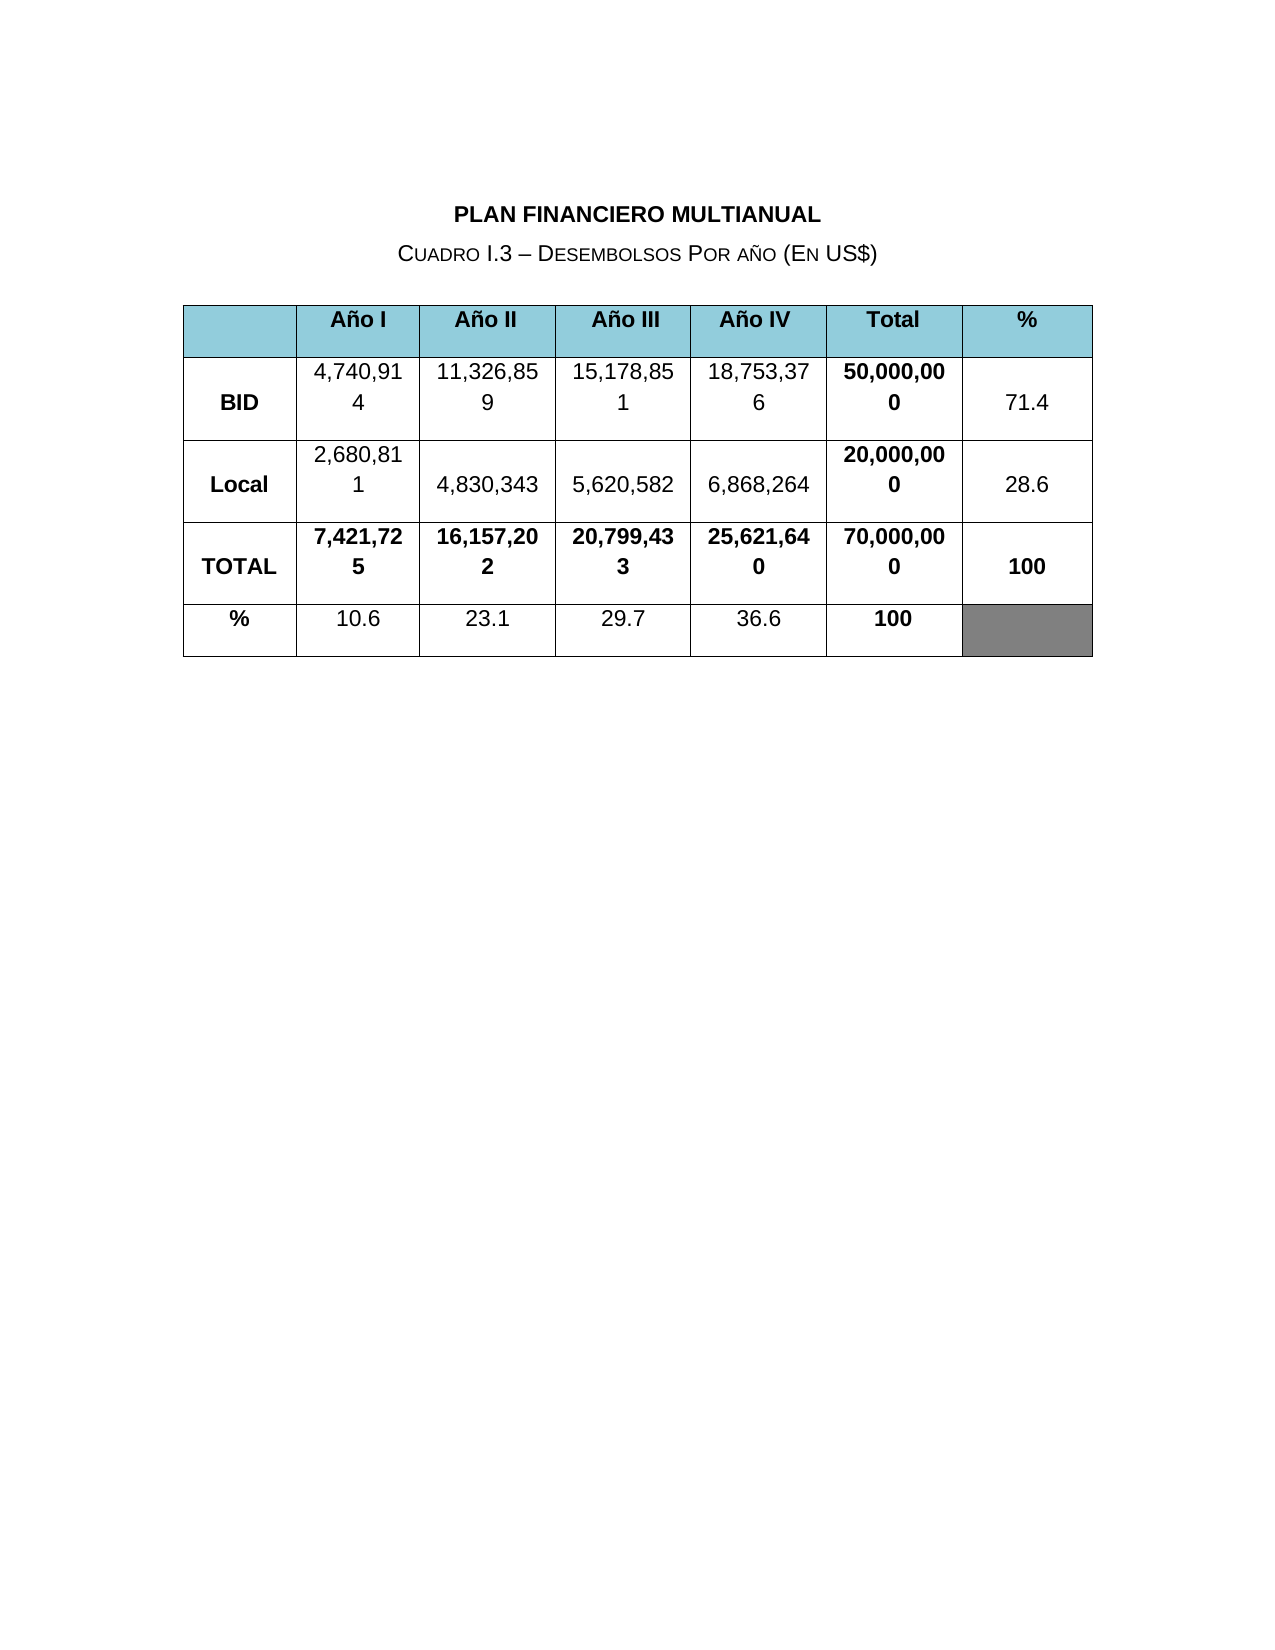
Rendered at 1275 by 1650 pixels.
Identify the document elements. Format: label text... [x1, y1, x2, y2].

table_cell 25,621,640 [691, 523, 826, 604]
table_cell 10.6 [297, 605, 419, 656]
table_cell 5,620,582 [556, 441, 690, 522]
table_cell 4,740,914 [297, 358, 419, 439]
table_cell TOTAL [184, 523, 296, 604]
table_cell 18,753,376 [691, 358, 826, 439]
table_cell Local [184, 441, 296, 522]
table_cell 20,000,000 [827, 441, 962, 522]
table_cell 6,868,264 [691, 441, 826, 522]
table_header Año IV [691, 306, 826, 357]
table_cell 15,178,851 [556, 358, 690, 439]
table_header Año II [420, 306, 555, 357]
table_cell 7,421,725 [297, 523, 419, 604]
table_cell 100 [827, 605, 962, 656]
table_header Año I [297, 306, 419, 357]
text Cuadro I.3 – Desembolsos Por año (En US$) [150, 240, 1125, 266]
table_cell 20,799,433 [556, 523, 690, 604]
table_header Total [827, 306, 962, 357]
table_header [184, 306, 296, 357]
table_cell 29.7 [556, 605, 690, 656]
table_cell 70,000,000 [827, 523, 962, 604]
table_cell % [184, 605, 296, 656]
table_cell 4,830,343 [420, 441, 555, 522]
table_header % [963, 306, 1092, 357]
table_cell 71.4 [963, 358, 1092, 439]
table_cell 2,680,811 [297, 441, 419, 522]
table_cell 16,157,202 [420, 523, 555, 604]
table_cell 23.1 [420, 605, 555, 656]
table_cell 100 [963, 523, 1092, 604]
text PLAN FINANCIERO MULTIANUAL [150, 201, 1125, 227]
table_cell 36.6 [691, 605, 826, 656]
table_cell 28.6 [963, 441, 1092, 522]
table_cell 11,326,859 [420, 358, 555, 439]
table_cell BID [184, 358, 296, 439]
table_cell 50,000,000 [827, 358, 962, 439]
table_header Año III [556, 306, 690, 357]
table_cell [963, 605, 1092, 656]
